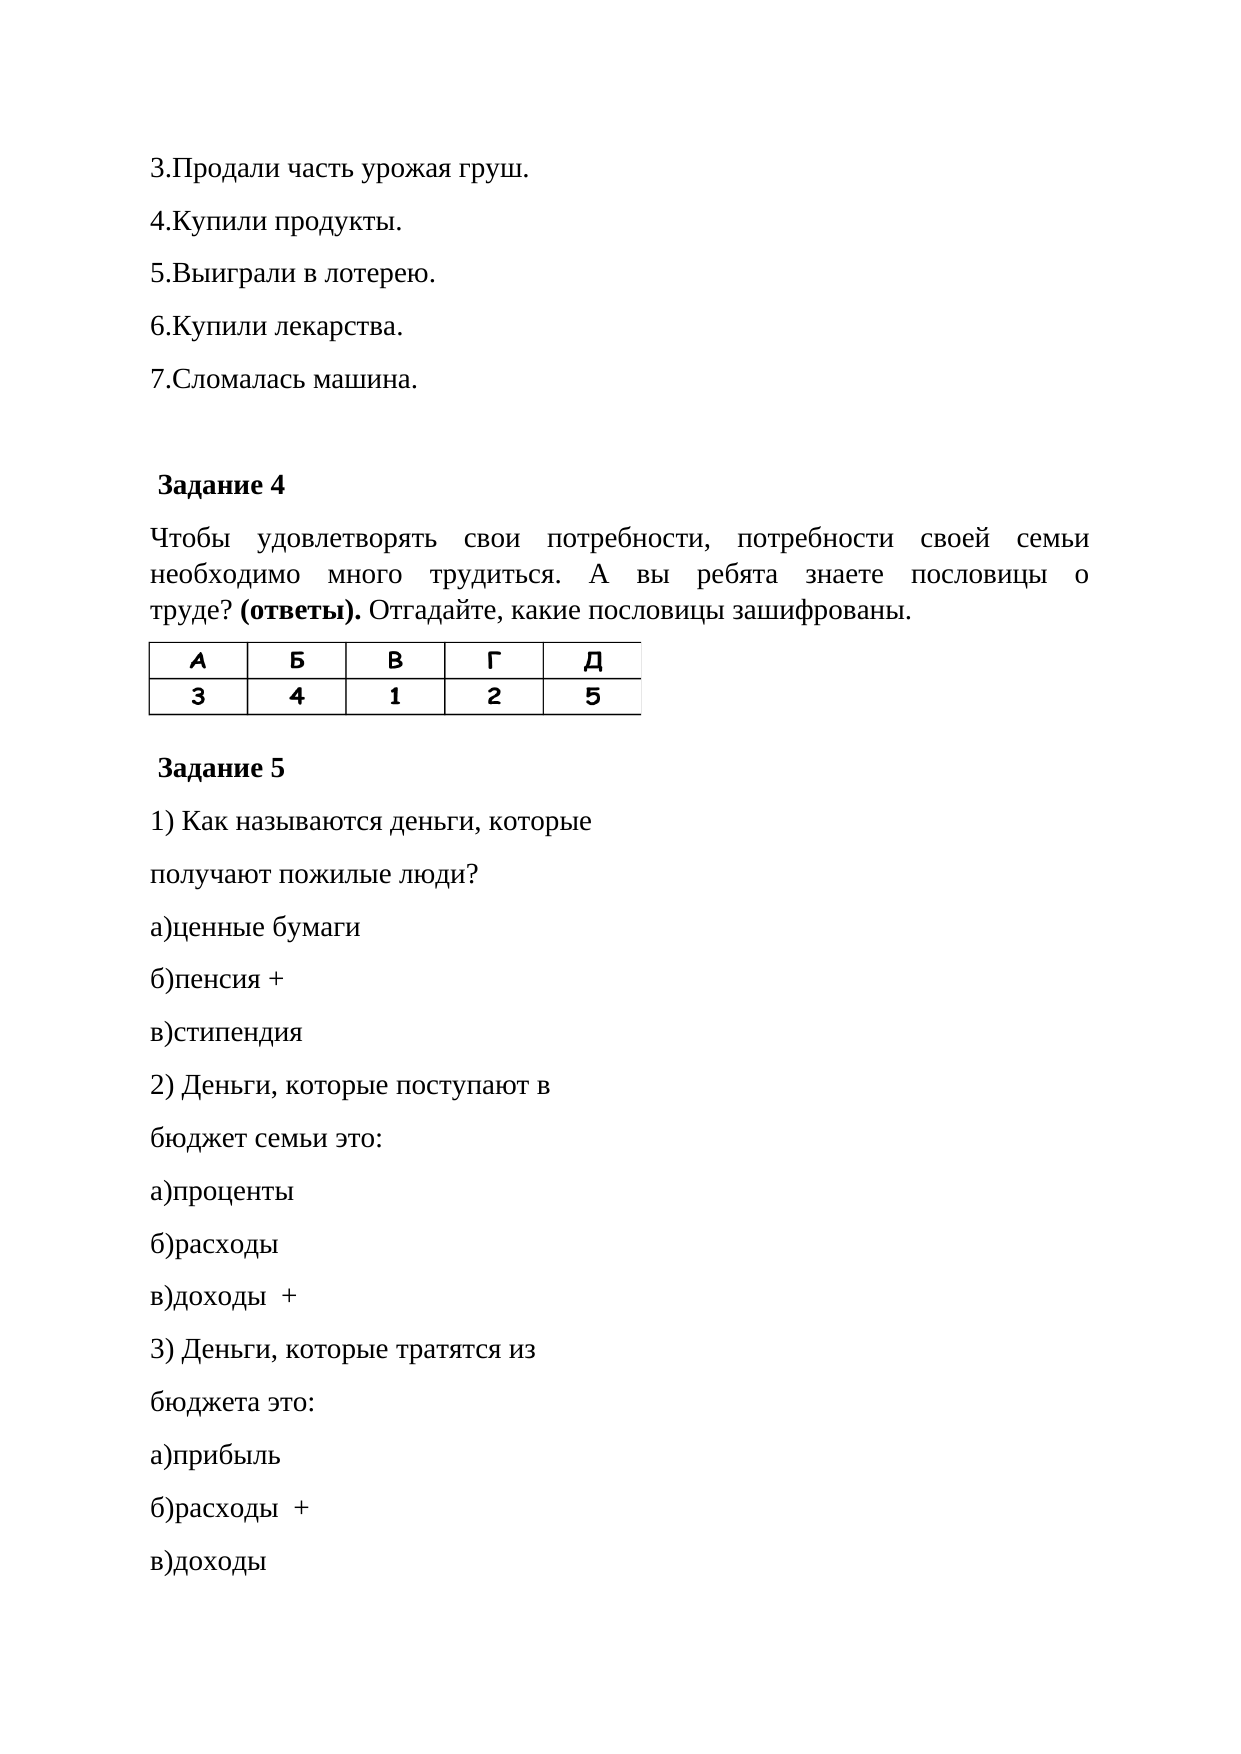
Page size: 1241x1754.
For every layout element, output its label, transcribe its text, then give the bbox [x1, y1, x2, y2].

text Задание 5 [150, 750, 1090, 784]
text 3) Деньги, которые тратятся из [150, 1331, 1090, 1365]
text 7.Сломалась машина. [150, 361, 1090, 395]
text 1) Как называются деньги, которые [150, 803, 1090, 837]
text 5.Выиграли в лотерею. [150, 256, 1090, 289]
text бюджета это: [150, 1384, 1090, 1418]
text 3.Продали часть урожая груш. [150, 150, 1090, 183]
text в)стипендия [150, 1014, 1090, 1048]
text 6.Купили лекарства. [150, 308, 1090, 342]
text в)доходы + [150, 1278, 1090, 1312]
text 4.Купили продукты. [150, 203, 1090, 236]
text б)пенсия + [150, 962, 1090, 995]
text а)ценные бумаги [150, 909, 1090, 942]
text 2) Деньги, которые поступают в [150, 1067, 1090, 1101]
text б)расходы + [150, 1490, 1090, 1523]
text а)проценты [150, 1173, 1090, 1206]
text а)прибыль [150, 1437, 1090, 1471]
text Чтобы удовлетворять свои потребности, потребности своей семьи необходимо много трудиться. А вы ребята знаете пословицы о труде? (ответы). Отгадайте, какие пословицы зашифрованы. [150, 589, 1090, 626]
text б)расходы [150, 1226, 1090, 1259]
text Задание 4 [150, 467, 1090, 500]
text бюджет семьи это: [150, 1120, 1090, 1154]
text получают пожилые люди? [150, 856, 1090, 889]
picture [148, 640, 642, 724]
text в)доходы [150, 1543, 1090, 1576]
